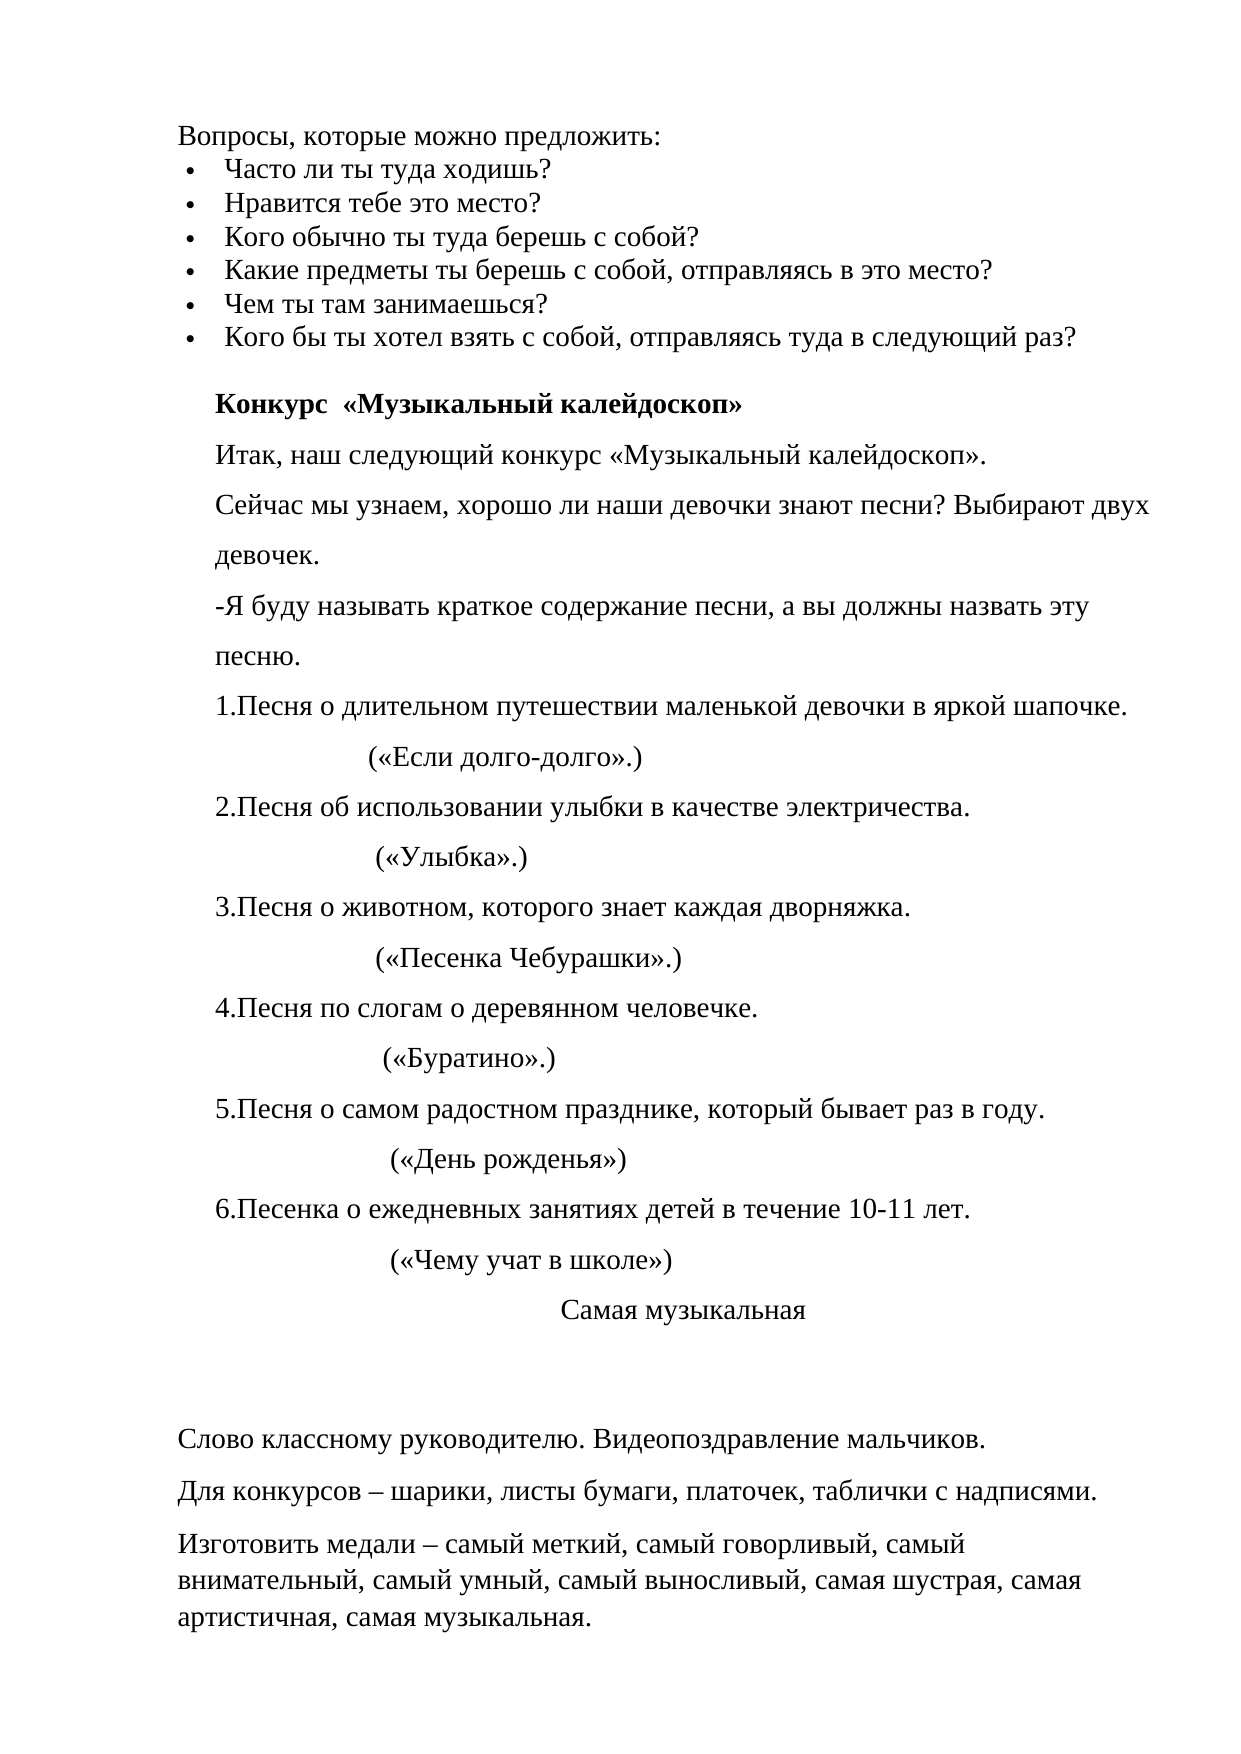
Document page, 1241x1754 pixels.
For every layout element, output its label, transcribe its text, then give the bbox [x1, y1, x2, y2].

text 3.Песня о животном, которого знает каждая дворняжка. [215, 889, 1152, 923]
text Вопросы, которые можно предложить: [177, 118, 1152, 152]
text Самая музыкальная [215, 1292, 1152, 1326]
text 4.Песня по слогам о деревянном человечке. [215, 990, 1152, 1024]
text Итак, наш следующий конкурс «Музыкальный калейдоскоп». [215, 437, 1152, 470]
text («Улыбка».) [215, 839, 1152, 873]
text 6.Песенка о ежедневных занятиях детей в течение 10-11 лет. [215, 1191, 1152, 1225]
text («Песенка Чебурашки».) [215, 940, 1152, 973]
text Слово классному руководителю. Видеопоздравление мальчиков. [177, 1421, 1152, 1454]
text 2.Песня об использовании улыбки в качестве электричества. [215, 789, 1152, 822]
text («Если долго-долго».) [215, 739, 1152, 772]
list Кого бы ты хотел взять с собой, отправляясь туда в следующий раз? [187, 319, 1152, 353]
text 1.Песня о длительном путешествии маленькой девочки в яркой шапочке. [215, 688, 1152, 722]
text 5.Песня о самом радостном празднике, который бывает раз в году. [215, 1091, 1152, 1124]
text Конкурс «Музыкальный калейдоскоп» [215, 386, 1152, 420]
text -Я буду называть краткое содержание песни, а вы должны назвать эту песню. [215, 588, 1152, 672]
text Для конкурсов – шарики, листы бумаги, платочек, таблички с надписями. [177, 1473, 1152, 1507]
list Чем ты там занимаешься? [187, 286, 1152, 319]
list Кого обычно ты туда берешь с собой? [187, 219, 1152, 252]
text Изготовить медали – самый меткий, самый говорливый, самый внимательный, самый умный, самый выносливый, самая шустрая, самая артистичная, самая музыкальная. [177, 1526, 1152, 1632]
text («Чему учат в школе») [215, 1242, 1152, 1275]
list Часто ли ты туда ходишь? [187, 152, 1152, 185]
text Сейчас мы узнаем, хорошо ли наши девочки знают песни? Выбирают двух девочек. [215, 487, 1152, 571]
list Нравится тебе это место? [187, 185, 1152, 219]
text («Буратино».) [215, 1041, 1152, 1074]
list Какие предметы ты берешь с собой, отправляясь в это место? [187, 252, 1152, 286]
text («День рожденья») [215, 1141, 1152, 1175]
